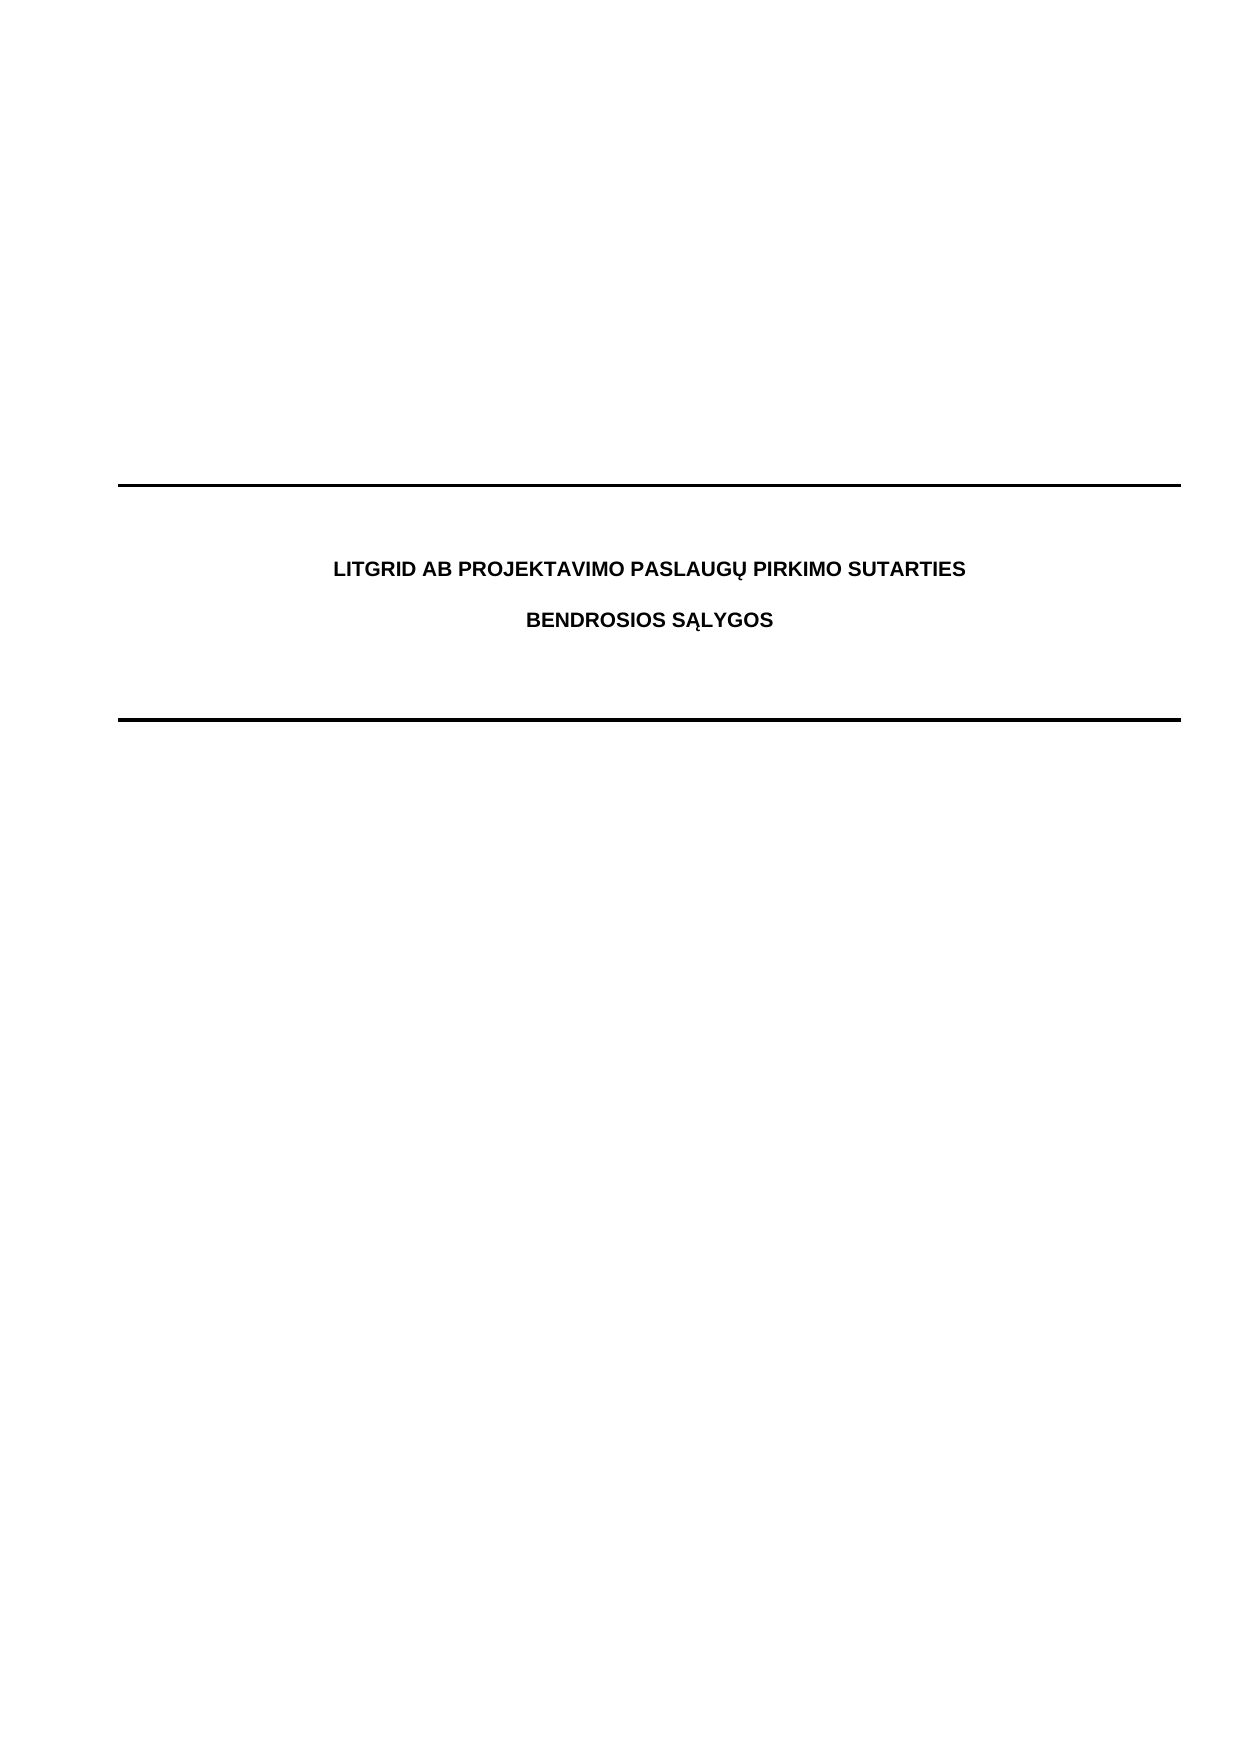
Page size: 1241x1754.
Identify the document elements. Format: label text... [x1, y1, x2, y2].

text LITGRID AB PROJEKTAVIMO PASLAUGŲ PIRKIMO SUTARTIES [118, 557, 1181, 581]
text BENDROSIOS SĄLYGOS [118, 607, 1181, 631]
